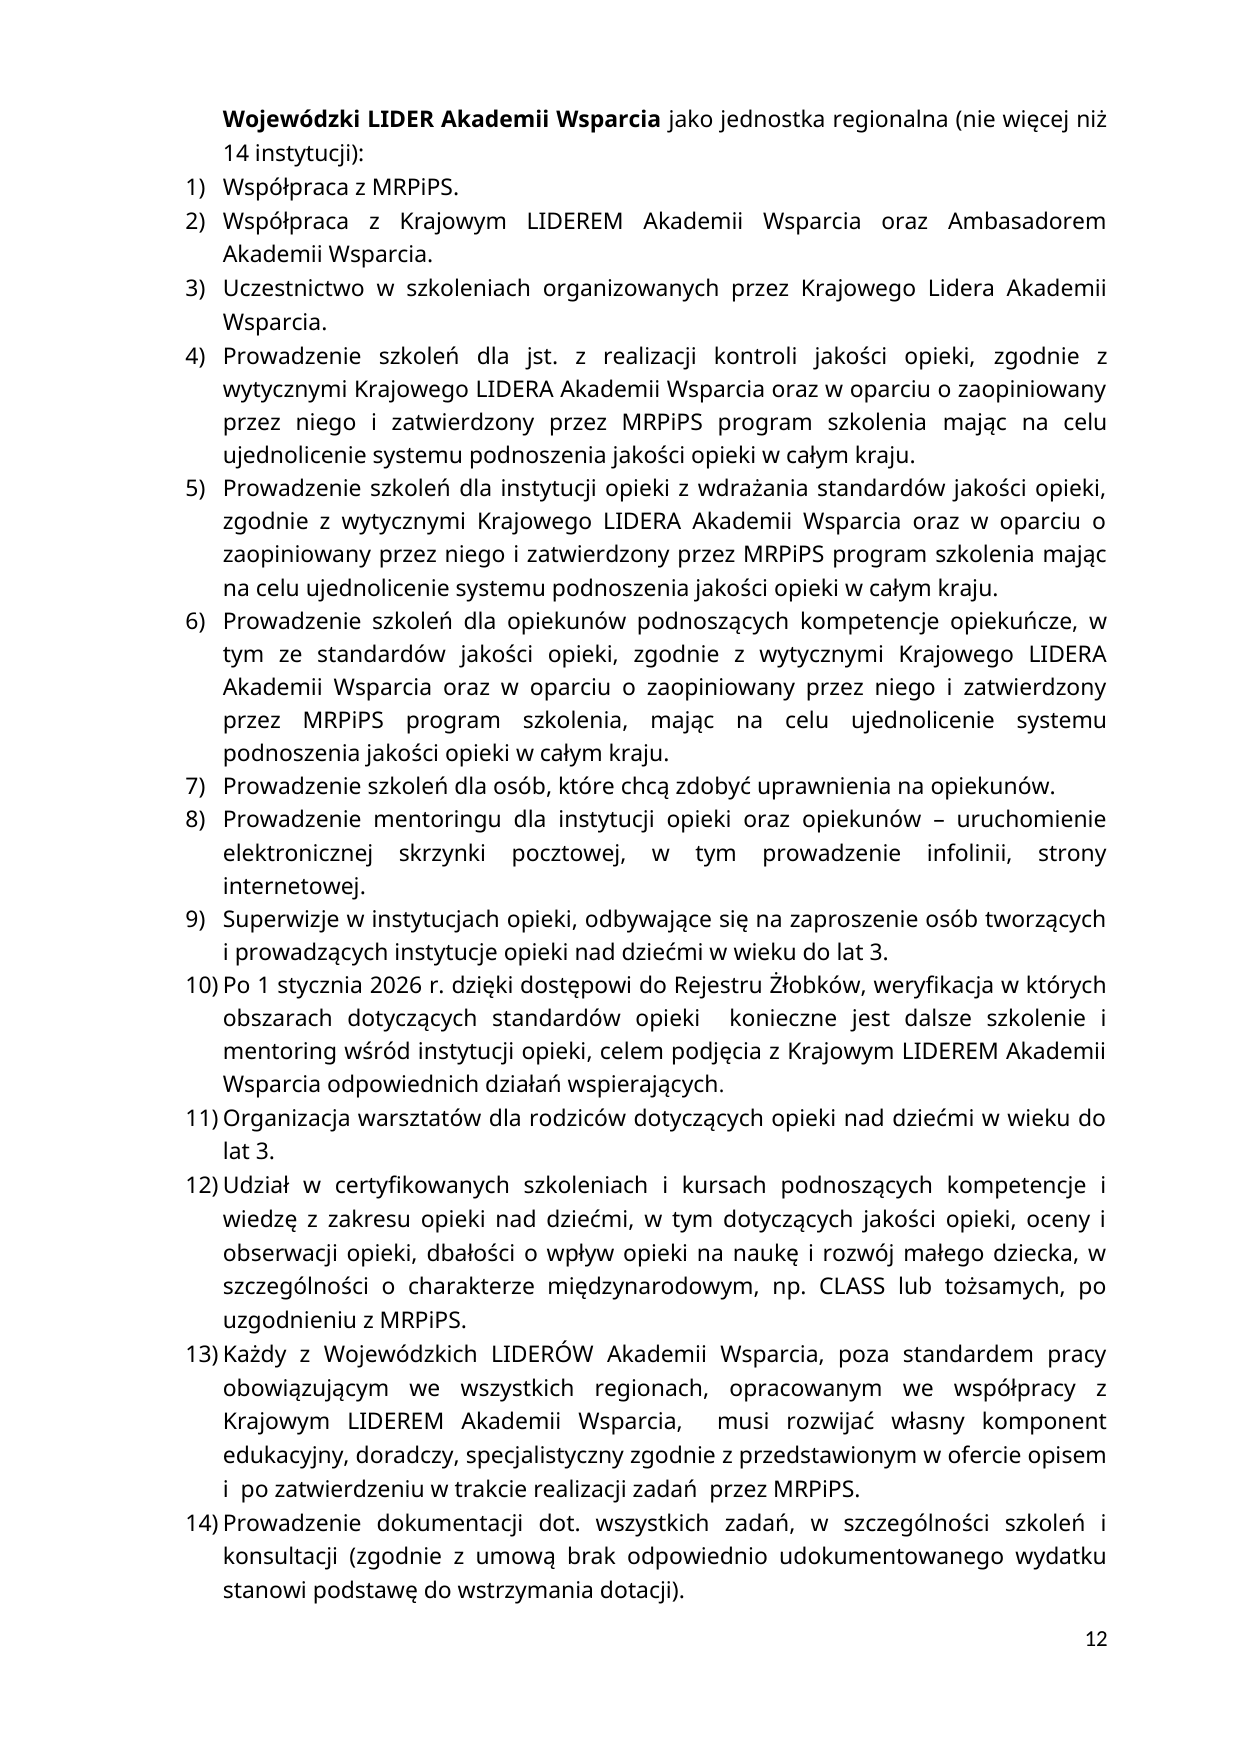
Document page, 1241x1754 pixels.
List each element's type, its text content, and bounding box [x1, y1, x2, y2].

list Prowadzenie dokumentacji dot. wszystkich zadań, w szczególności szkoleń i konsultacji (zgodnie z umową brak odpowiednio udokumentowanego wydatku stanowi podstawę do wstrzymania dotacji). [185, 1507, 1107, 1605]
list Współpraca z MRPiPS. [185, 171, 1107, 202]
list Po 1 stycznia 2026 r. dzięki dostępowi do Rejestru Żłobków, weryfikacja w których obszarach dotyczących standardów opieki konieczne jest dalsze szkolenie i mentoring wśród instytucji opieki, celem podjęcia z Krajowym LIDEREM Akademii Wsparcia odpowiednich działań wspierających. [185, 969, 1107, 1100]
list Każdy z Wojewódzkich LIDERÓW Akademii Wsparcia, poza standardem pracy obowiązującym we wszystkich regionach, opracowanym we współpracy z Krajowym LIDEREM Akademii Wsparcia, musi rozwijać własny komponent edukacyjny, doradczy, specjalistyczny zgodnie z przedstawionym w ofercie opisem i po zatwierdzeniu w trakcie realizacji zadań przez MRPiPS. [185, 1338, 1107, 1504]
list Udział w certyfikowanych szkoleniach i kursach podnoszących kompetencje i wiedzę z zakresu opieki nad dziećmi, w tym dotyczących jakości opieki, oceny i obserwacji opieki, dbałości o wpływ opieki na naukę i rozwój małego dziecka, w szczególności o charakterze międzynarodowym, np. CLASS lub tożsamych, po uzgodnieniu z MRPiPS. [185, 1169, 1107, 1335]
list Prowadzenie szkoleń dla osób, które chcą zdobyć uprawnienia na opiekunów. [185, 770, 1107, 802]
list Współpraca z Krajowym LIDEREM Akademii Wsparcia oraz Ambasadorem Akademii Wsparcia. [185, 205, 1107, 270]
list Organizacja warsztatów dla rodziców dotyczących opieki nad dziećmi w wieku do lat 3. [185, 1102, 1107, 1167]
list Prowadzenie szkoleń dla jst. z realizacji kontroli jakości opieki, zgodnie z wytycznymi Krajowego LIDERA Akademii Wsparcia oraz w oparciu o zaopiniowany przez niego i zatwierdzony przez MRPiPS program szkolenia mając na celu ujednolicenie systemu podnoszenia jakości opieki w całym kraju. [185, 340, 1107, 470]
list Uczestnictwo w szkoleniach organizowanych przez Krajowego Lidera Akademii Wsparcia. [185, 272, 1107, 337]
list Prowadzenie szkoleń dla instytucji opieki z wdrażania standardów jakości opieki, zgodnie z wytycznymi Krajowego LIDERA Akademii Wsparcia oraz w oparciu o zaopiniowany przez niego i zatwierdzony przez MRPiPS program szkolenia mając na celu ujednolicenie systemu podnoszenia jakości opieki w całym kraju. [185, 472, 1107, 603]
list Prowadzenie mentoringu dla instytucji opieki oraz opiekunów – uruchomienie elektronicznej skrzynki pocztowej, w tym prowadzenie infolinii, strony internetowej. [185, 803, 1107, 901]
list Wojewódzki LIDER Akademii Wsparcia jako jednostka regionalna (nie więcej niż 14 instytucji): [223, 103, 1107, 168]
list Prowadzenie szkoleń dla opiekunów podnoszących kompetencje opiekuńcze, w tym ze standardów jakości opieki, zgodnie z wytycznymi Krajowego LIDERA Akademii Wsparcia oraz w oparciu o zaopiniowany przez niego i zatwierdzony przez MRPiPS program szkolenia, mając na celu ujednolicenie systemu podnoszenia jakości opieki w całym kraju. [185, 605, 1107, 768]
list Superwizje w instytucjach opieki, odbywające się na zaproszenie osób tworzących i prowadzących instytucje opieki nad dziećmi w wieku do lat 3. [185, 903, 1107, 967]
